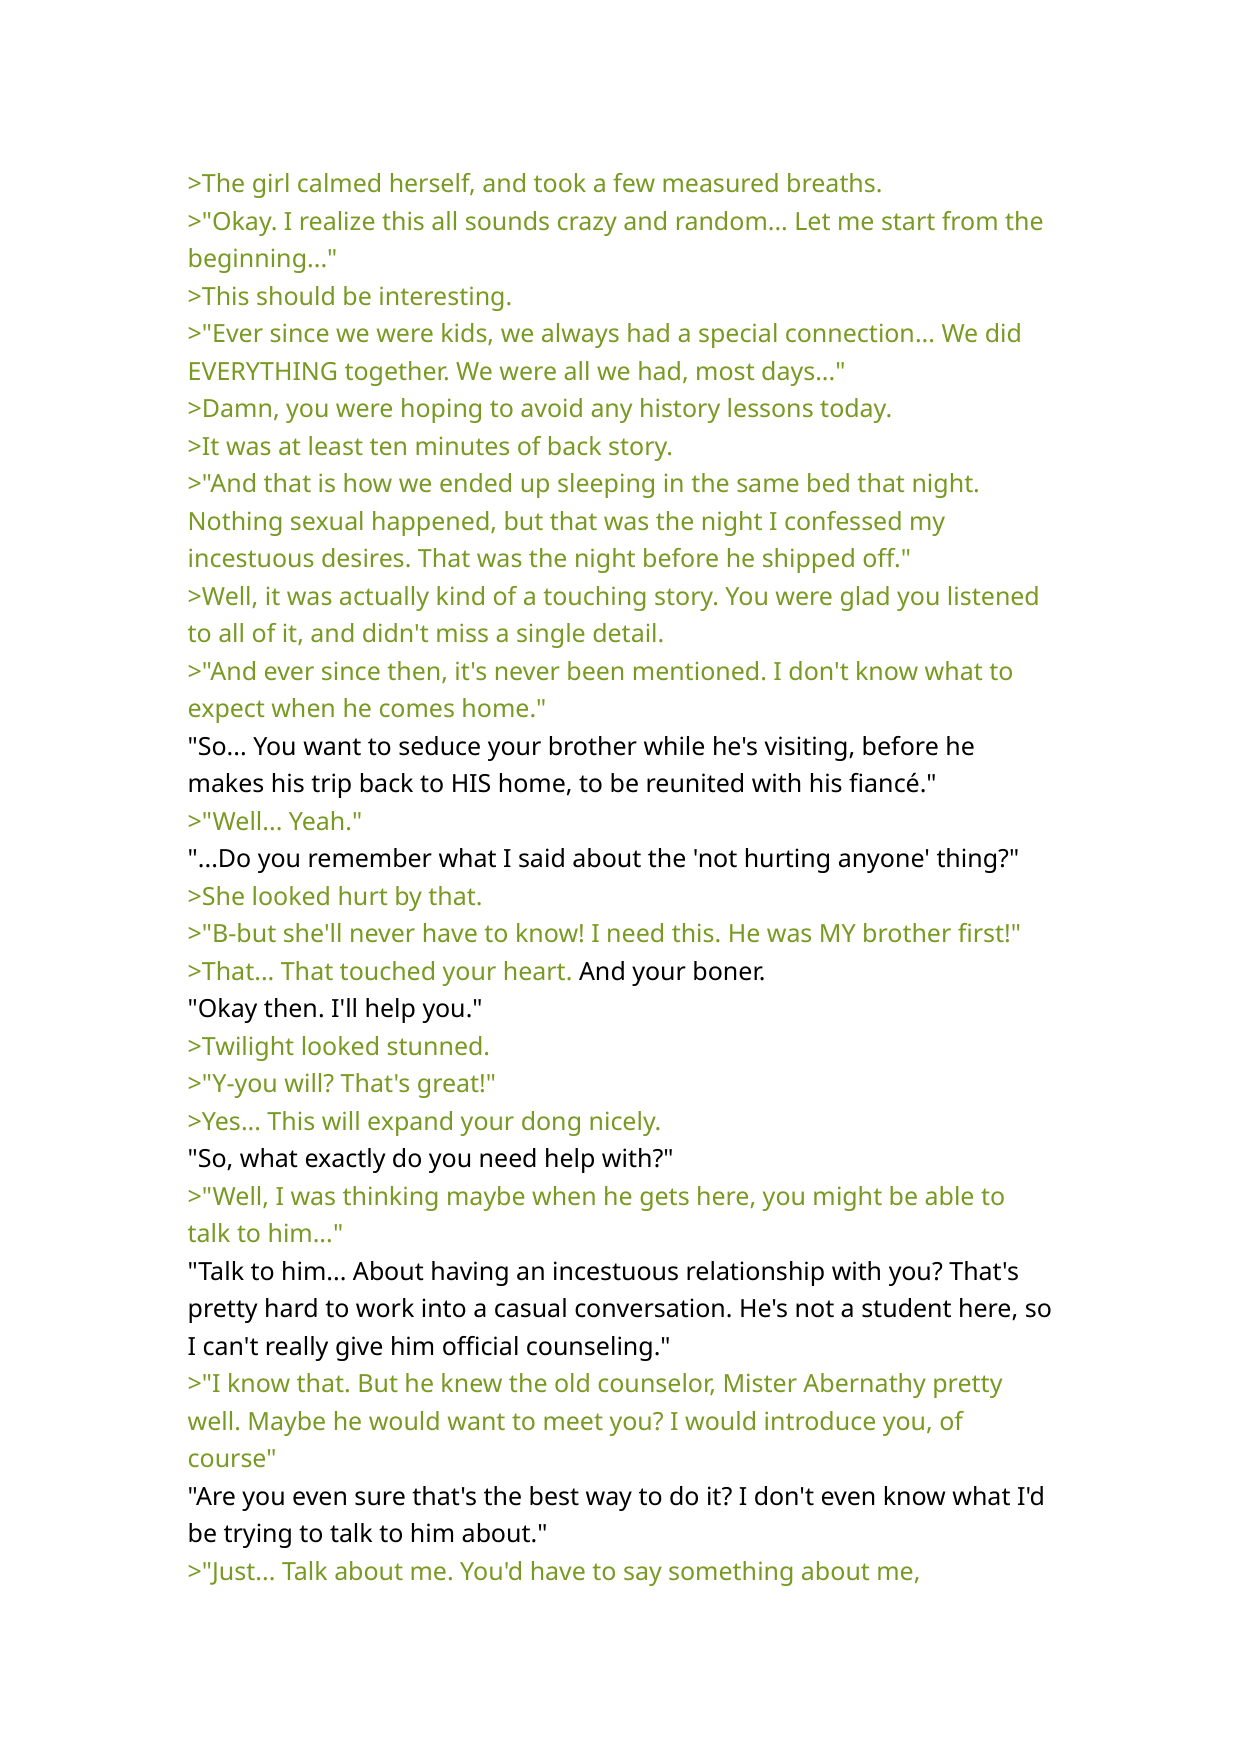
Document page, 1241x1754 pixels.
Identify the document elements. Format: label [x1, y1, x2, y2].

text [187, 1027, 1053, 1589]
text [187, 164, 1053, 1027]
